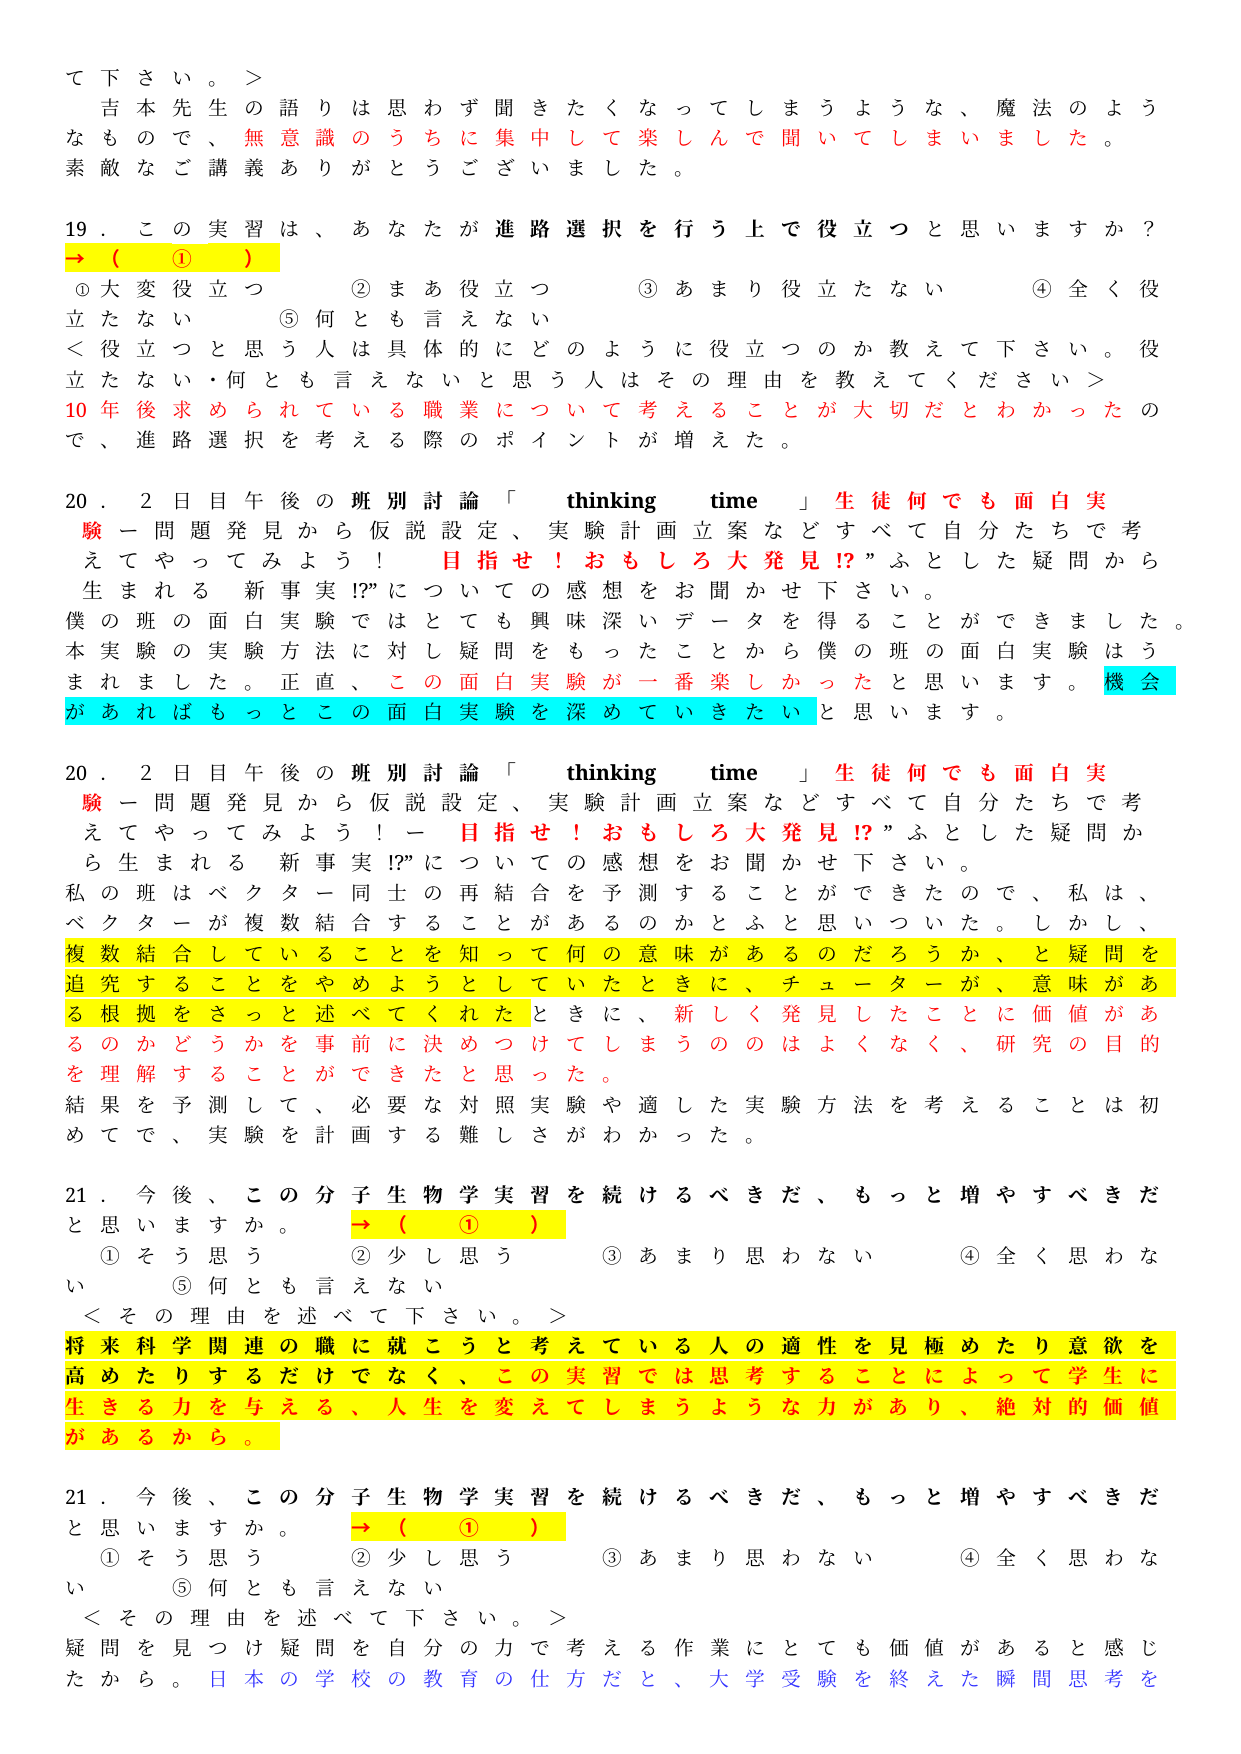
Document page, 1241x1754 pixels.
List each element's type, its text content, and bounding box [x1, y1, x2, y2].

text 20．２日目午後の班別討論「 thinking time 」生徒何でも面白実験ー問題発見から仮説設定、実験計画立案などすべて自分たちで考えてやってみよう！ 目指せ！おもしろ大発見!? ”ふとした疑問から生まれる 新事実!?”についての感想をお聞かせ下さい。 [65, 484, 1176, 605]
text 10年後求められている職業について考えることが大切だとわかったので、進路選択を考える際のポイントが増えた。 [65, 394, 1176, 454]
text 将来科学関連の職に就こうと考えている人の適性を見極めたり意欲を高めたりするだけでなく、この実習では思考することによって学生に生きる力を与える、人生を変えてしまうような力があり、絶対的価値があるから。 [65, 1420, 1176, 1451]
text 21．今後、この分子生物学実習を続けるべきだ、もっと増やすべきだと思いますか。 →（ ① ） [65, 1179, 1176, 1239]
text 19．この実習は、あなたが進路選択を行う上で役立つと思いますか？ →（ ① ） [65, 212, 1176, 273]
text ＜その理由を述べて下さい。＞ [65, 1300, 1176, 1330]
text ①大変役立つ ②まあ役立つ ③あまり役立たない ④全く役立たない ⑤何とも言えない [65, 273, 1176, 333]
text 吉本先生の語りは思わず聞きたくなってしまうような、魔法のようなもので、無意識のうちに集中して楽しんで聞いてしまいました。 素敵なご講義ありがとうございました。 [65, 92, 1176, 182]
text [65, 1481, 1176, 1542]
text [65, 1632, 1176, 1693]
text 結果を予測して、必要な対照実験や適した実験方法を考えることは初めてで、実験を計画する難しさがわかった。 [65, 1088, 1176, 1149]
text ＜役立つと思う人は具体的にどのように役立つのか教えて下さい。役立たない･何とも言えないと思う人はその理由を教えてください＞ [65, 333, 1176, 394]
text 私の班はベクター同士の再結合を予測することができたので、私は、ベクターが複数結合することがあるのかとふと思いついた。しかし、複数結合していることを知って何の意味があるのだろうか、と疑問を追究することをやめようとしていたときに、チューターが、意味がある根拠をさっと述べてくれたときに、新しく発見したことに価値があるのかどうかを事前に決めつけてしまうののはよくなく、研究の目的を理解することができたと思った。 [65, 997, 1176, 1088]
text 僕の班の面白実験ではとても興味深いデータを得ることができました。本実験の実験方法に対し疑問をもったことから僕の班の面白実験はうまれました。正直、この面白実験が一番楽しかったと思います。機会があればもっとこの面白実験を深めていきたいと思います。 [65, 605, 1176, 726]
text ＜その理由を述べて下さい。＞ [65, 1602, 1176, 1632]
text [65, 61, 1176, 92]
text ①そう思う ②少し思う ③あまり思わない ④全く思わない ⑤何とも言えない [65, 1239, 1176, 1300]
text 私の班はベクター同士の再結合を予測することができたので、私は、ベクターが複数結合することがあるのかとふと思いついた。しかし、複数結合していることを知って何の意味があるのだろうか、と疑問を追究することをやめようとしていたときに、チューターが、意味がある根拠をさっと述べてくれたときに、新しく発見したことに価値があるのかどうかを事前に決めつけてしまうののはよくなく、研究の目的を理解することができたと思った。 [65, 877, 1176, 938]
text 20．２日目午後の班別討論「 thinking time 」生徒何でも面白実験ー問題発見から仮説設定、実験計画立案などすべて自分たちで考えてやってみよう！ー 目指せ！おもしろ大発見!? ”ふとした疑問から生まれる 新事実!?”についての感想をお聞かせ下さい。 [65, 756, 1176, 877]
text ①そう思う ②少し思う ③あまり思わない ④全く思わない ⑤何とも言えない [65, 1542, 1176, 1602]
